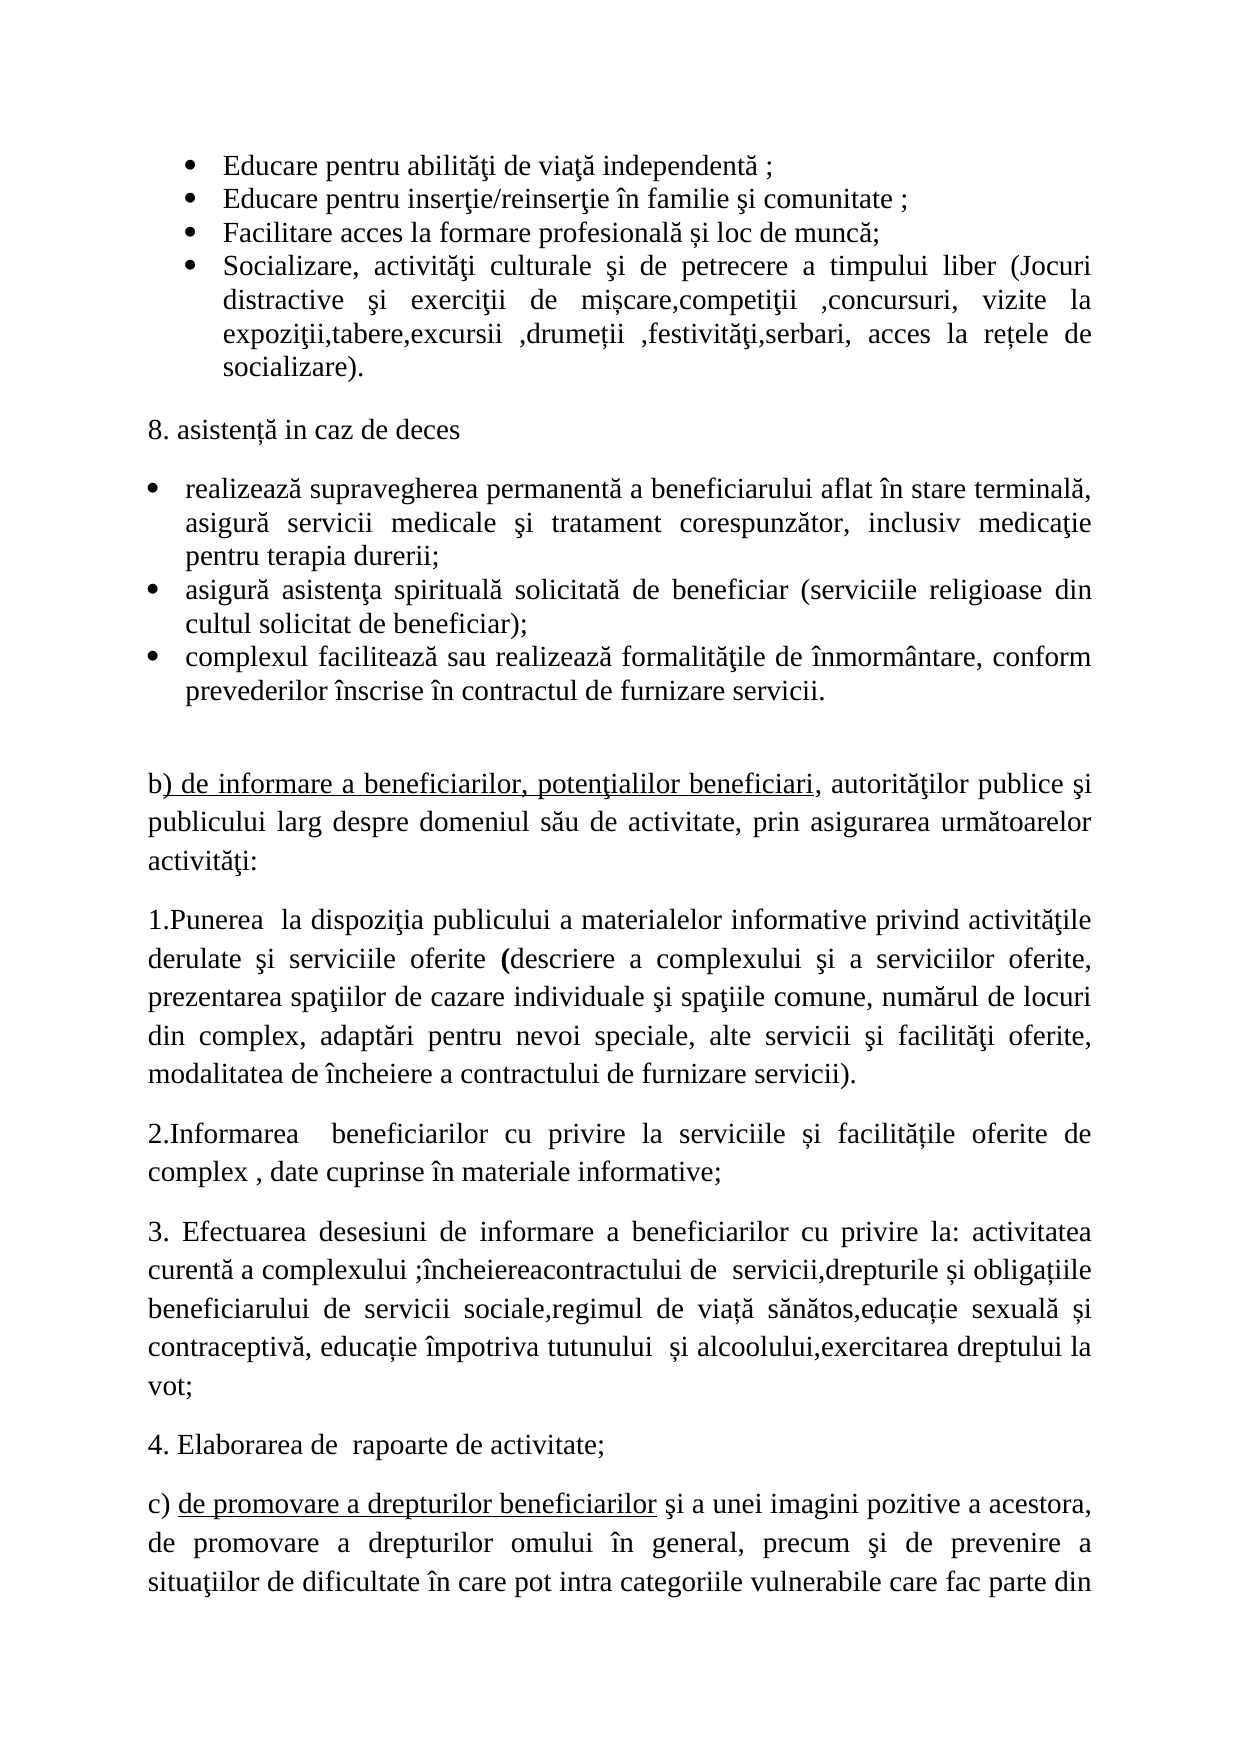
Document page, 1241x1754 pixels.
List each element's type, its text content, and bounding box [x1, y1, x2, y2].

text 8. asistență in caz de deces [148, 634, 1093, 668]
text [148, 1436, 1093, 1547]
list Educare pentru abilităţi de viaţă independentă ; [185, 282, 1093, 316]
list Educare pentru inserţie/reinserţie în familie şi comunitate ; [185, 345, 1093, 379]
list complexul facilitează sau realizează formalităţile de înmormântare, conform prevederilor înscrise în contractul de furnizare servicii. [148, 862, 1093, 929]
list facilitarea accesului beneficiarilor la servicii medicale de specialitate din ambulatorii sau, după caz, spitale, inclusiv la cabinete stomatologice. [185, 148, 1093, 215]
list asigură asistenţa spirituală solicitată de beneficiar (serviciile religioase din cultul solicitat de beneficiar); [148, 794, 1093, 862]
text 7. integrare/reintegrare sociala [148, 215, 1093, 248]
list Facilitare acces la formare profesională și loc de muncă; [185, 408, 1093, 442]
text b) de informare a beneficiarilor, potenţialilor beneficiari, autorităţilor publice şi publicului larg despre domeniul său de activitate, prin asigurarea următoarelor activităţi: [148, 988, 1093, 1099]
list Socializare, activităţi culturale şi de petrecere a timpului liber (Jocuri distractive şi exerciţii de mișcare,competiţii ,concursuri, vizite la expoziţii,tabere,excursii ,drumeții ,festivităţi,serbari, acces la rețele de socializare). [185, 471, 1093, 605]
list realizează supravegherea permanentă a beneficiarului aflat în stare terminală, asigură servicii medicale şi tratament corespunzător, inclusiv medicaţie pentru terapia durerii; [148, 694, 1093, 794]
text 1.Punerea la dispoziţia publicului a materialelor informative privind activităţile derulate şi serviciile oferite (descriere a complexului şi a serviciilor oferite, prezentarea spaţiilor de cazare individuale şi spaţiile comune, numărul de locuri din complex, adaptări pentru nevoi speciale, alte servicii şi facilităţi oferite, modalitatea de încheiere a contractului de furnizare servicii). [148, 1125, 1093, 1312]
text 2.Informarea beneficiarilor cu privire la serviciile și facilitățile oferite de complex , date cuprinse în materiale informative; [148, 1338, 1093, 1410]
